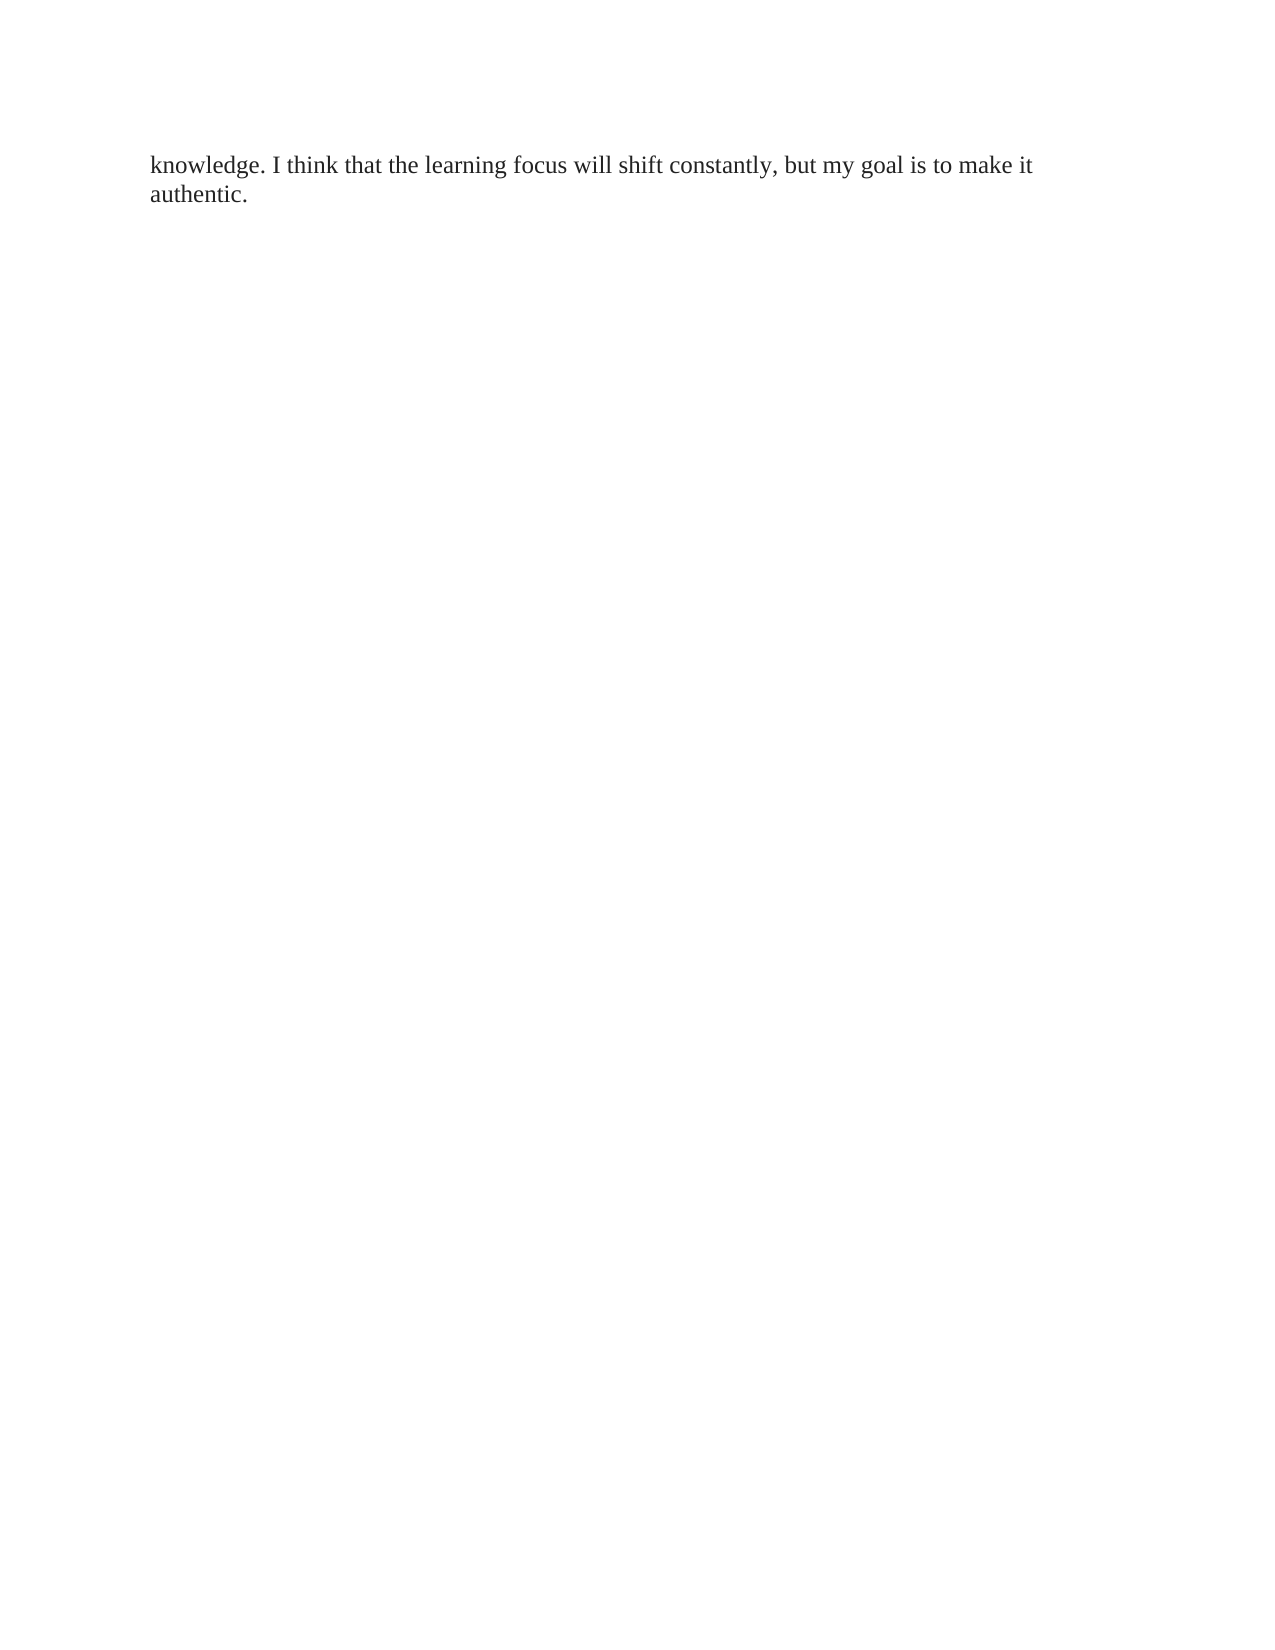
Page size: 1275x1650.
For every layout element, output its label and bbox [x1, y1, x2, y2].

text [150, 150, 1125, 207]
